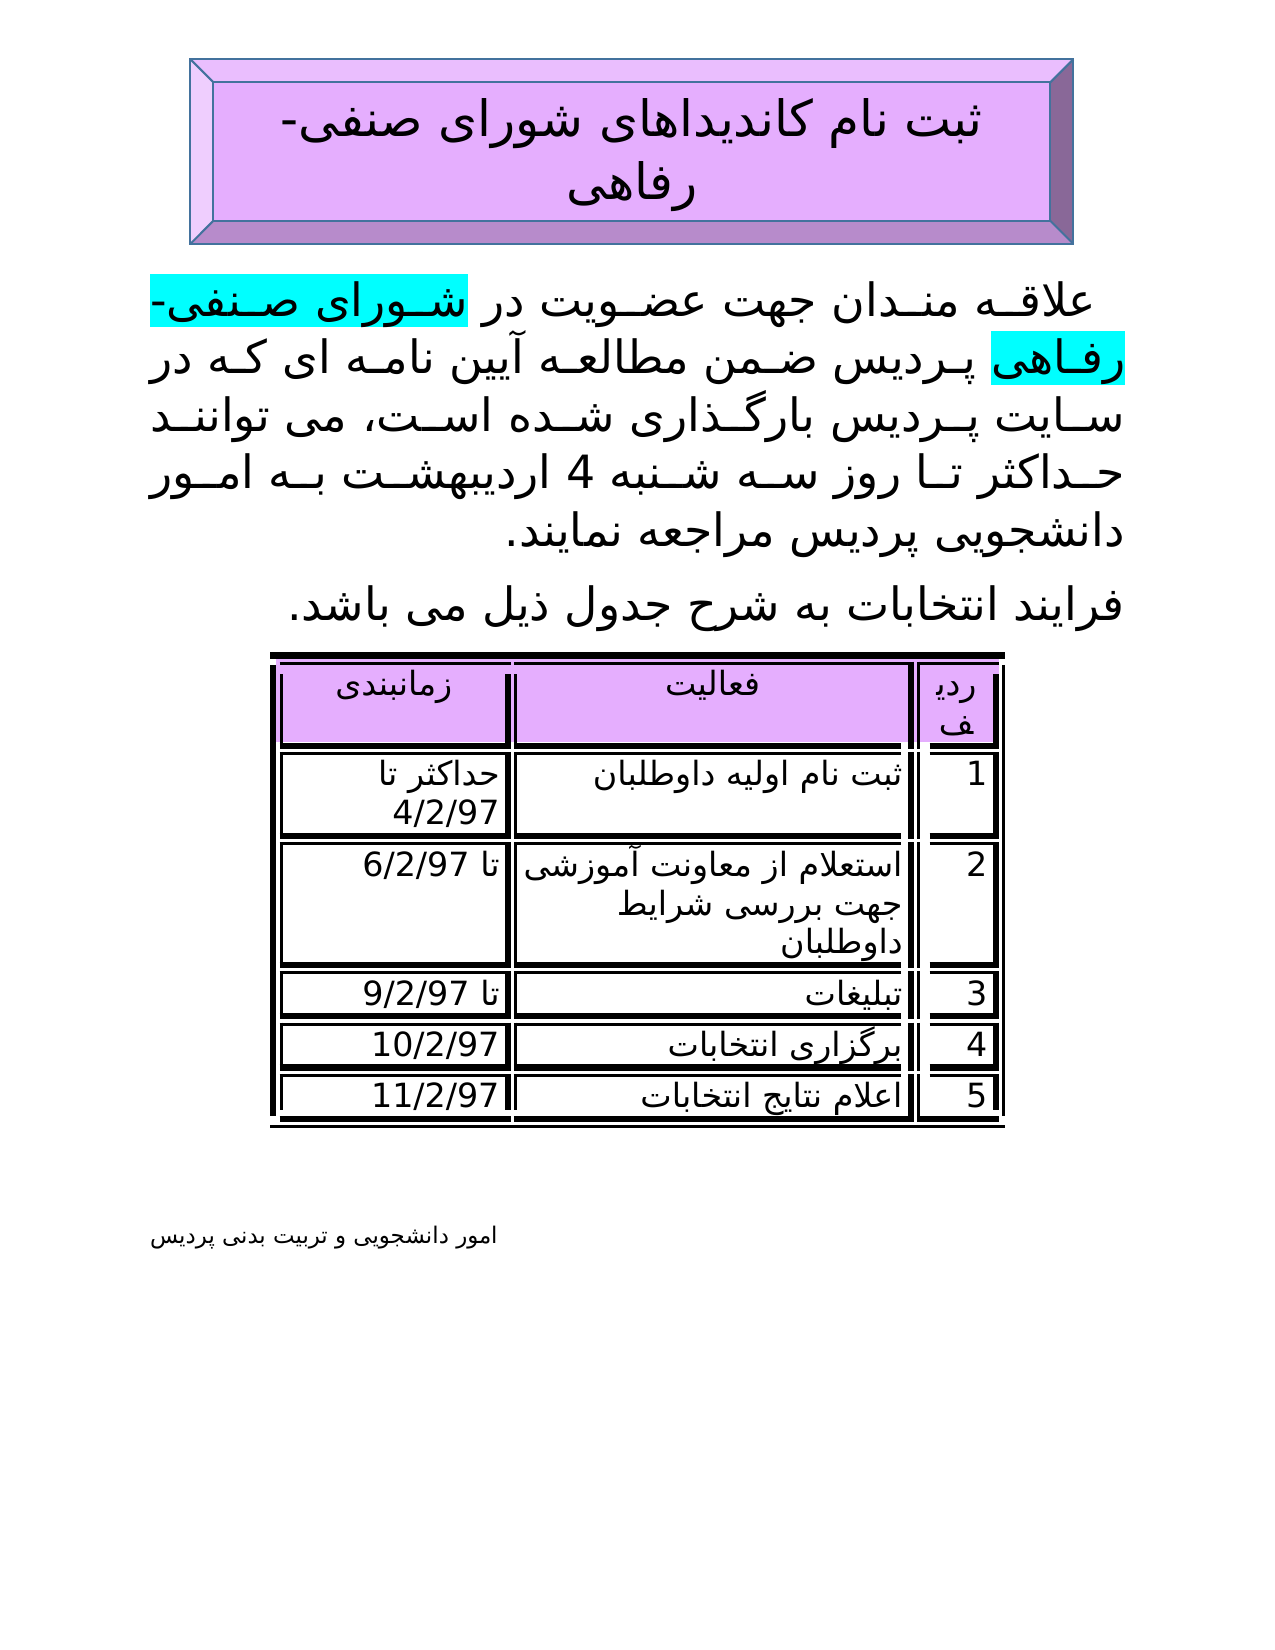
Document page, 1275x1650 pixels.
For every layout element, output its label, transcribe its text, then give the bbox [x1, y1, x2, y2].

table_cell 3 [914, 962, 999, 1013]
table_cell 1 [914, 743, 999, 833]
table_cell 5 [914, 1064, 999, 1116]
table_cell 2 [914, 833, 999, 962]
table_header فعالیت [511, 659, 914, 742]
table_cell 11/2/97 [276, 1064, 511, 1116]
table_cell ثبت نام اولیه داوطلبان [511, 743, 914, 833]
table_cell تا 6/2/97 [276, 833, 511, 962]
table_cell 4 [914, 1013, 999, 1064]
table_cell اعلام نتایج انتخابات [511, 1064, 914, 1116]
text امور دانشجویی و تربیت بدنی پردیس [150, 1222, 1125, 1249]
table_cell برگزاری انتخابات [511, 1013, 914, 1064]
text فرایند انتخابات به شرح جدول ذیل می باشد. [150, 578, 1125, 631]
table_cell تبلیغات [511, 962, 914, 1013]
table_cell 10/2/97 [276, 1013, 511, 1064]
table_cell استعلام از معاونت آموزشی جهت بررسی شرایط داوطلبان [511, 833, 914, 962]
table_cell حداکثر تا 4/2/97 [276, 743, 511, 833]
table_header زمانبندی [276, 659, 511, 742]
text علاقه مندان جهت عضویت در شورای صنفی-رفاهی پردیس ضمن مطالعه آیین نامه ای که در سایت پردیس بارگذاری شده است، می توانند حداکثر تا روز سه شنبه 4 اردیبهشت به امور دانشجویی پردیس مراجعه نمایند. [150, 274, 1125, 557]
table_cell تا 9/2/97 [276, 962, 511, 1013]
table_header ردیف [914, 659, 999, 742]
